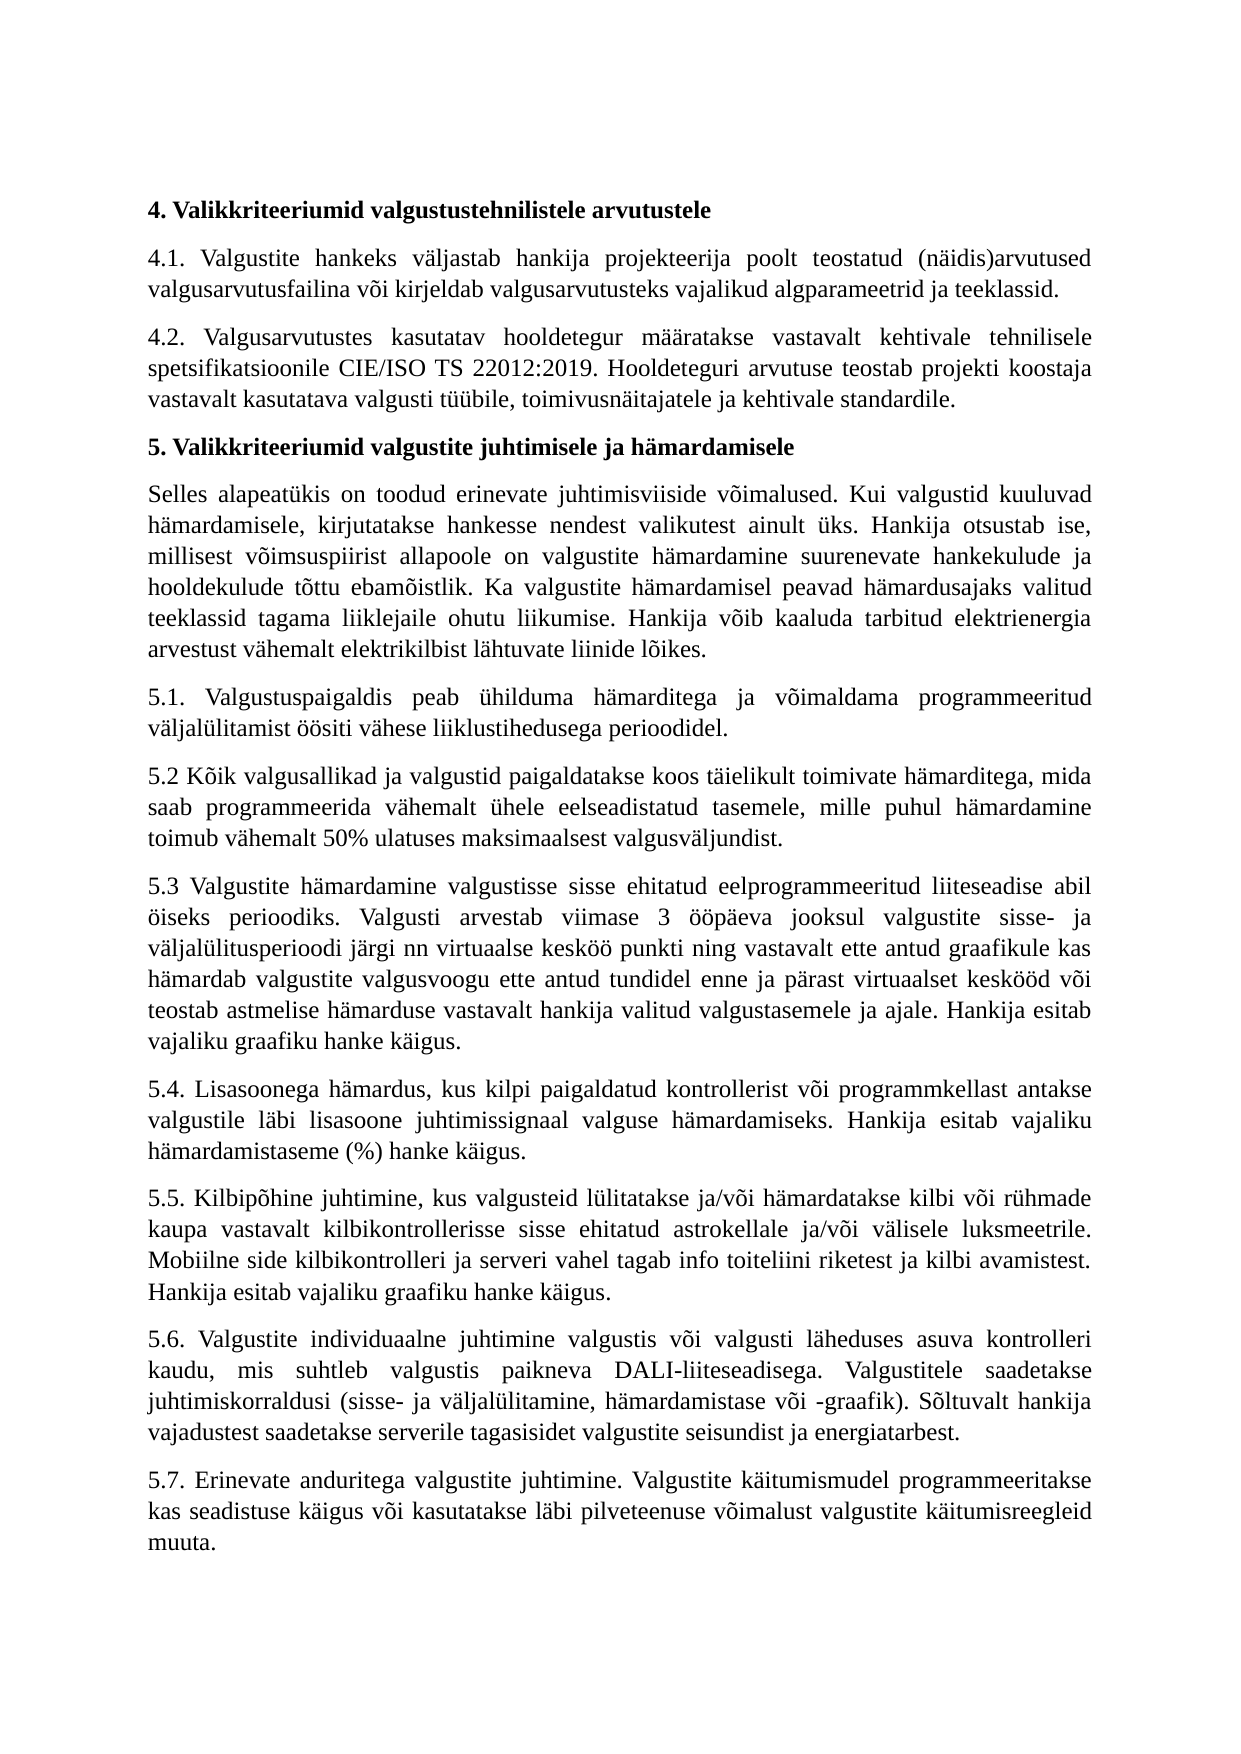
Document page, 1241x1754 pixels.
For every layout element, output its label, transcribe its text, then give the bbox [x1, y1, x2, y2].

text 5.5. Kilbipõhine juhtimine, kus valgusteid lülitatakse ja/või hämardatakse kilbi või rühmade kaupa vastavalt kilbikontrollerisse sisse ehitatud astrokellale ja/või välisele luksmeetrile. Mobiilne side kilbikontrolleri ja serveri vahel tagab info toiteliini riketest ja kilbi avamistest. Hankija esitab vajaliku graafiku hanke käigus. [148, 1183, 1093, 1305]
text 4.2. Valgusarvutustes kasutatav hooldetegur määratakse vastavalt kehtivale tehnilisele spetsifikatsioonile CIE/ISO TS 22012:2019. Hooldeteguri arvutuse teostab projekti koostaja vastavalt kasutatava valgusti tüübile, toimivusnäitajatele ja kehtivale standardile. [148, 322, 1093, 413]
text 5.2 Kõik valgusallikad ja valgustid paigaldatakse koos täielikult toimivate hämarditega, mida saab programmeerida vähemalt ühele eelseadistatud tasemele, mille puhul hämardamine toimub vähemalt 50% ulatuses maksimaalsest valgusväljundist. [148, 761, 1093, 852]
text 5. Valikkriteeriumid valgustite juhtimisele ja hämardamisele [148, 432, 1093, 460]
text 4. Valikkriteeriumid valgustustehnilistele arvutustele [148, 195, 1093, 224]
text 4.1. Valgustite hankeks väljastab hankija projekteerija poolt teostatud (näidis)arvutused valgusarvutusfailina või kirjeldab valgusarvutusteks vajalikud algparameetrid ja teeklassid. [148, 243, 1093, 303]
text 5.4. Lisasoonega hämardus, kus kilpi paigaldatud kontrollerist või programmkellast antakse valgustile läbi lisasoone juhtimissignaal valguse hämardamiseks. Hankija esitab vajaliku hämardamistaseme (%) hanke käigus. [148, 1074, 1093, 1164]
text 5.1. Valgustuspaigaldis peab ühilduma hämarditega ja võimaldama programmeeritud väljalülitamist öösiti vähese liiklustihedusega perioodidel. [148, 682, 1093, 742]
text 5.7. Erinevate anduritega valgustite juhtimine. Valgustite käitumismudel programmeeritakse kas seadistuse käigus või kasutatakse läbi pilveteenuse võimalust valgustite käitumisreegleid muuta. [148, 1465, 1093, 1556]
text 5.3 Valgustite hämardamine valgustisse sisse ehitatud eelprogrammeeritud liiteseadise abil öiseks perioodiks. Valgusti arvestab viimase 3 ööpäeva jooksul valgustite sisse- ja väljalülitusperioodi järgi nn virtuaalse kesköö punkti ning vastavalt ette antud graafikule kas hämardab valgustite valgusvoogu ette antud tundidel enne ja pärast virtuaalset keskööd või teostab astmelise hämarduse vastavalt hankija valitud valgustasemele ja ajale. Hankija esitab vajaliku graafiku hanke käigus. [148, 871, 1093, 1055]
text Selles alapeatükis on toodud erinevate juhtimisviiside võimalused. Kui valgustid kuuluvad hämardamisele, kirjutatakse hankesse nendest valikutest ainult üks. Hankija otsustab ise, millisest võimsuspiirist allapoole on valgustite hämardamine suurenevate hankekulude ja hooldekulude tõttu ebamõistlik. Ka valgustite hämardamisel peavad hämardusajaks valitud teeklassid tagama liiklejaile ohutu liikumise. Hankija võib kaaluda tarbitud elektrienergia arvestust vähemalt elektrikilbist lähtuvate liinide lõikes. [148, 479, 1093, 663]
text 5.6. Valgustite individuaalne juhtimine valgustis või valgusti läheduses asuva kontrolleri kaudu, mis suhtleb valgustis paikneva DALI-liiteseadisega. Valgustitele saadetakse juhtimiskorraldusi (sisse- ja väljalülitamine, hämardamistase või -graafik). Sõltuvalt hankija vajadustest saadetakse serverile tagasisidet valgustite seisundist ja energiatarbest. [148, 1324, 1093, 1446]
